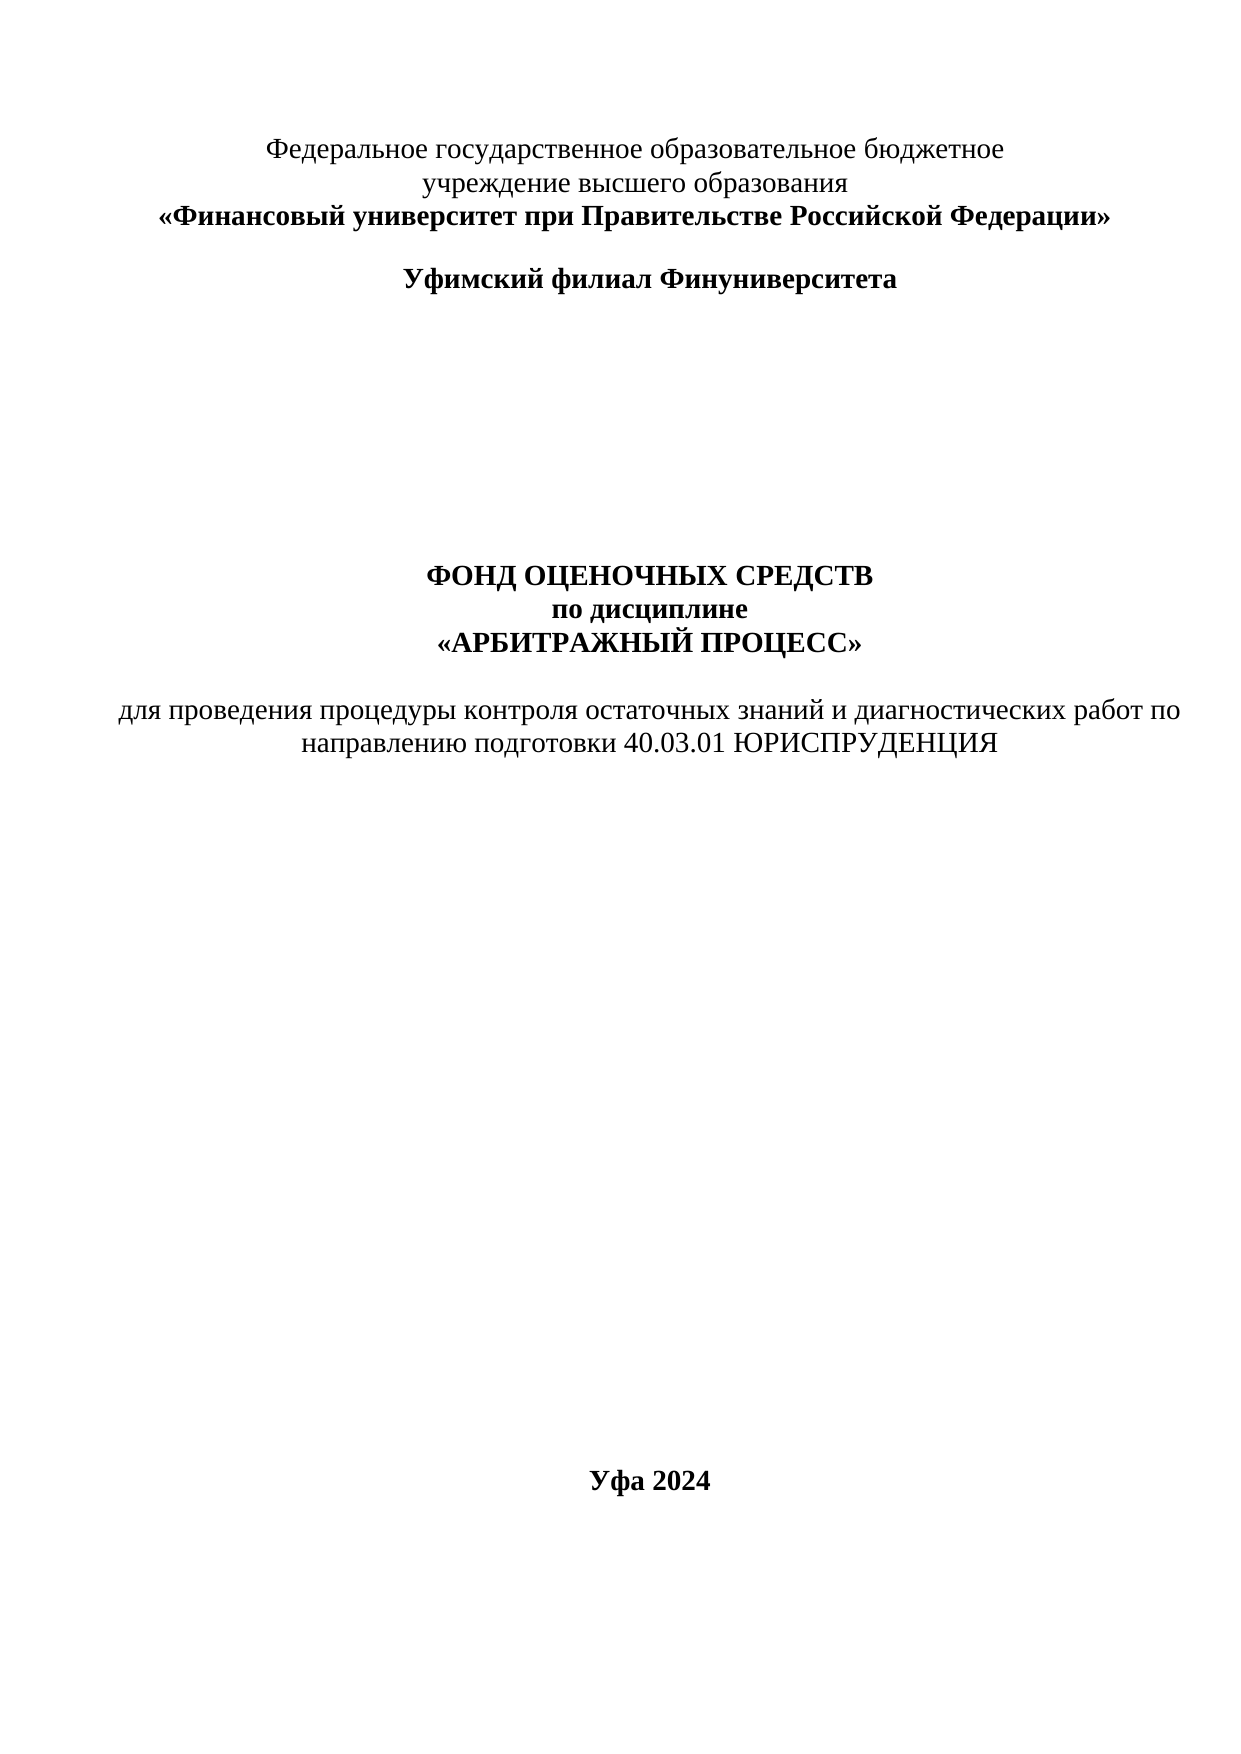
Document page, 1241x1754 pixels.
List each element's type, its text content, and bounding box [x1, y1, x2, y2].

text для проведения процедуры контроля остаточных знаний и диагностических работ по направлению подготовки 40.03.01 ЮРИСПРУДЕНЦИЯ [118, 692, 1181, 759]
text Федеральное государственное образовательное бюджетное [88, 131, 1181, 165]
text ФОНД ОЦЕНОЧНЫХ СРЕДСТВ [118, 558, 1181, 591]
text Уфимский филиал Финуниверситета [118, 261, 1181, 294]
text «Финансовый университет при Правительстве Российской Федерации» [88, 198, 1181, 232]
text по дисциплине [118, 591, 1181, 625]
text учреждение высшего образования [88, 165, 1181, 198]
text Уфа 2024 [118, 1463, 1181, 1497]
text «АРБИТРАЖНЫЙ ПРОЦЕСС» [118, 625, 1181, 658]
